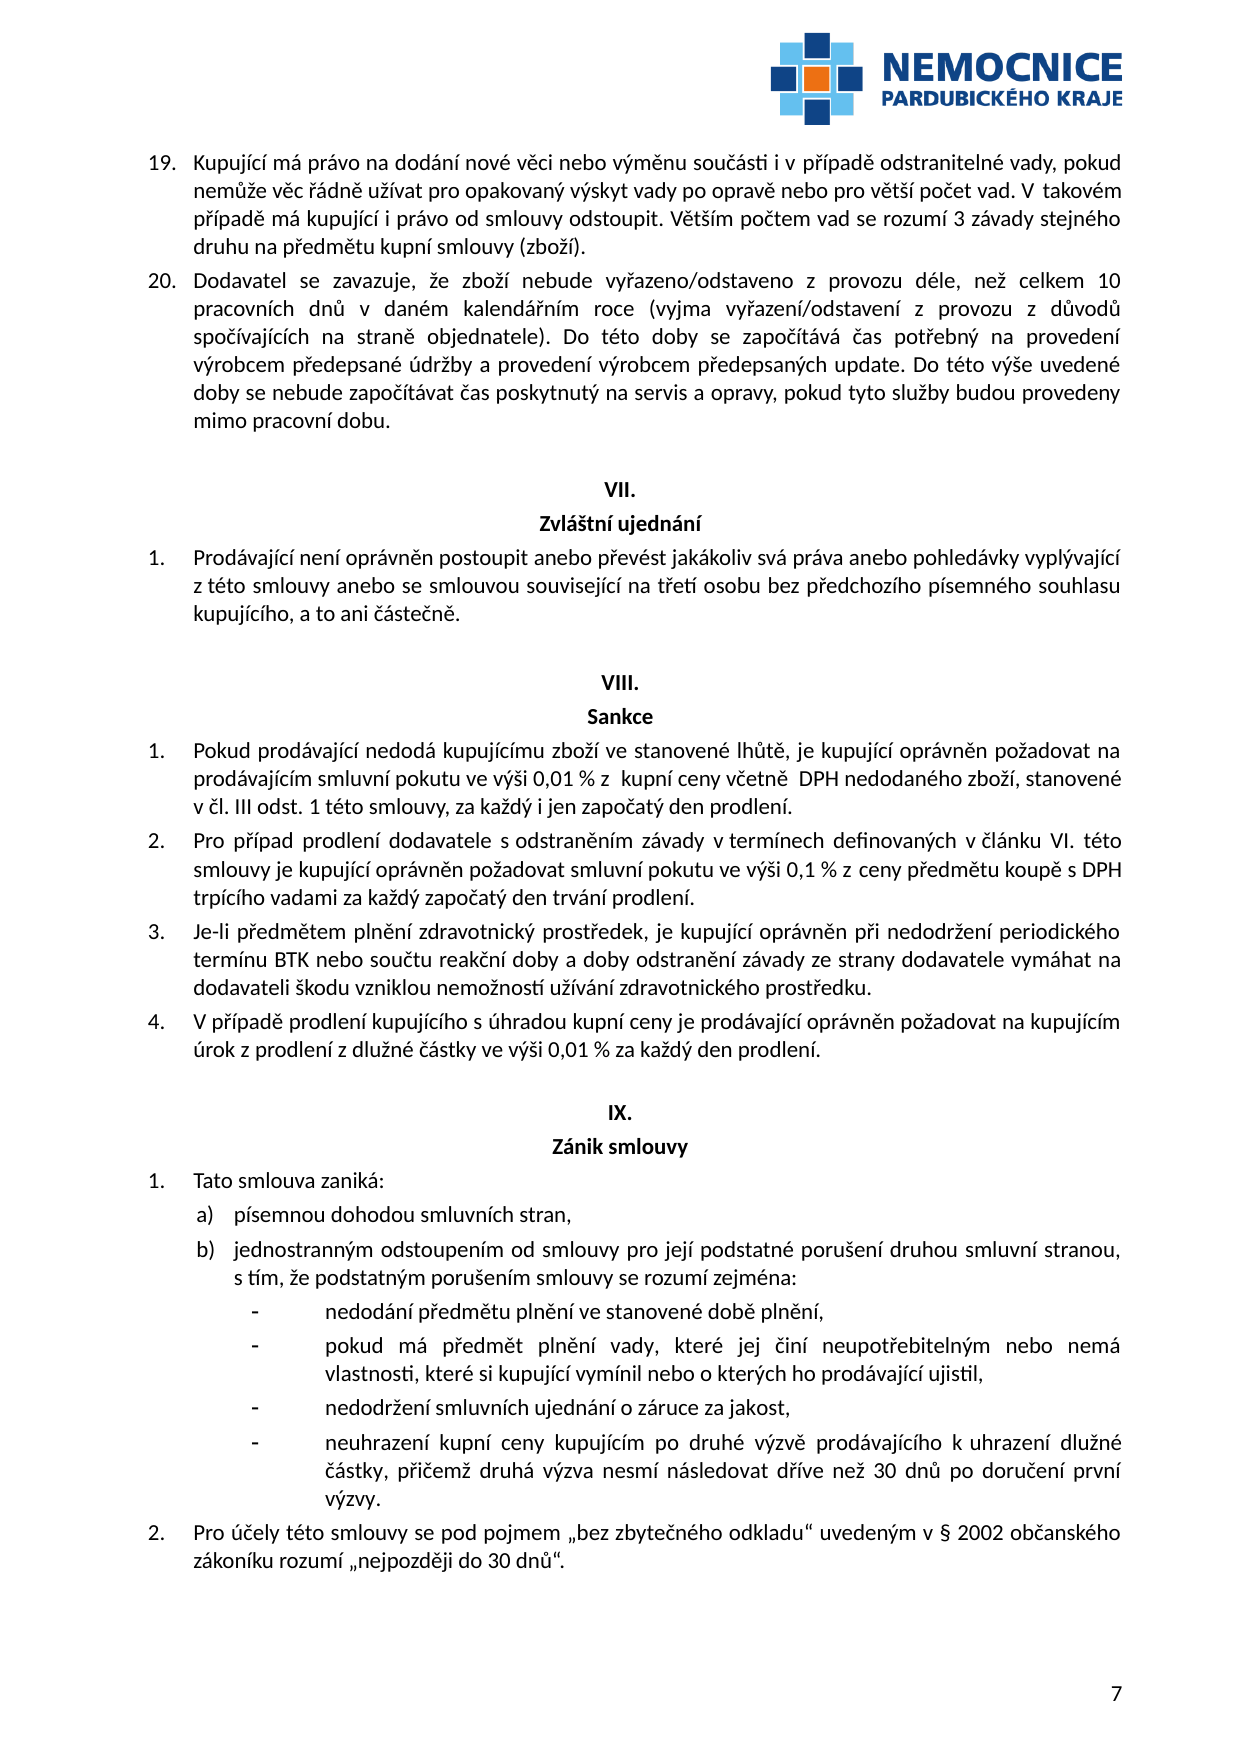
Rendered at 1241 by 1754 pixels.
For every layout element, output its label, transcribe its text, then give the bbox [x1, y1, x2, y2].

list V případě prodlení kupujícího s úhradou kupní ceny je prodávající oprávněn požadovat na kupujícím úrok z prodlení z dlužné částky ve výši 0,01 % za každý den prodlení. [148, 1007, 1122, 1063]
list Pro účely této smlouvy se pod pojmem „bez zbytečného odkladu“ uvedeným v § 2002 občanského zákoníku rozumí „nejpozději do 30 dnů“. [148, 1518, 1122, 1574]
text Sankce [118, 702, 1122, 730]
list nedodržení smluvních ujednání o záruce za jakost, [251, 1393, 1122, 1422]
picture [769, 31, 1123, 126]
list Tato smlouva zaniká: [148, 1166, 1122, 1194]
list neuhrazení kupní ceny kupujícím po druhé výzvě prodávajícího k uhrazení dlužné částky, přičemž druhá výzva nesmí následovat dříve než 30 dnů po doručení první výzvy. [251, 1428, 1122, 1512]
list nedodání předmětu plnění ve stanovené době plnění, [251, 1297, 1122, 1325]
list Prodávající není oprávněn postoupit anebo převést jakákoliv svá práva anebo pohledávky vyplývající z této smlouvy anebo se smlouvou související na třetí osobu bez předchozího písemného souhlasu kupujícího, a to ani částečně. [148, 543, 1122, 627]
text VIII. [118, 668, 1122, 696]
list písemnou dohodou smluvních stran, [196, 1200, 1122, 1228]
text Zvláštní ujednání [118, 509, 1122, 537]
list pokud má předmět plnění vady, které jej činí neupotřebitelným nebo nemá vlastnosti, které si kupující vymínil nebo o kterých ho prodávající ujistil, [251, 1331, 1122, 1387]
list Kupující má právo na dodání nové věci nebo výměnu součásti i v případě odstranitelné vady, pokud nemůže věc řádně užívat pro opakovaný výskyt vady po opravě nebo pro větší počet vad. V takovém případě má kupující i právo od smlouvy odstoupit. Větším počtem vad se rozumí 3 závady stejného druhu na předmětu kupní smlouvy (zboží). [148, 148, 1122, 260]
text VII. [118, 475, 1122, 503]
list jednostranným odstoupením od smlouvy pro její podstatné porušení druhou smluvní stranou, s tím, že podstatným porušením smlouvy se rozumí zejména: [196, 1235, 1122, 1291]
list Dodavatel se zavazuje, že zboží nebude vyřazeno/odstaveno z provozu déle, než celkem 10 pracovních dnů v daném kalendářním roce (vyjma vyřazení/odstavení z provozu z důvodů spočívajících na straně objednatele). Do této doby se započítává čas potřebný na provedení výrobcem předepsané údržby a provedení výrobcem předepsaných update. Do této výše uvedené doby se nebude započítávat čas poskytnutý na servis a opravy, pokud tyto služby budou provedeny mimo pracovní dobu. [148, 266, 1122, 434]
list Je-li předmětem plnění zdravotnický prostředek, je kupující oprávněn při nedodržení periodického termínu BTK nebo součtu reakční doby a doby odstranění závady ze strany dodavatele vymáhat na dodavateli škodu vzniklou nemožností užívání zdravotnického prostředku. [148, 917, 1122, 1001]
list Pokud prodávající nedodá kupujícímu zboží ve stanovené lhůtě, je kupující oprávněn požadovat na prodávajícím smluvní pokutu ve výši 0,01 % z kupní ceny včetně DPH nedodaného zboží, stanovené v čl. III odst. 1 této smlouvy, za každý i jen započatý den prodlení. [148, 736, 1122, 820]
list Pro případ prodlení dodavatele s odstraněním závady v termínech definovaných v článku VI. této smlouvy je kupující oprávněn požadovat smluvní pokutu ve výši 0,1 % z ceny předmětu koupě s DPH trpícího vadami za každý započatý den trvání prodlení. [148, 827, 1122, 911]
text Zánik smlouvy [118, 1132, 1122, 1160]
text IX. [118, 1098, 1122, 1126]
